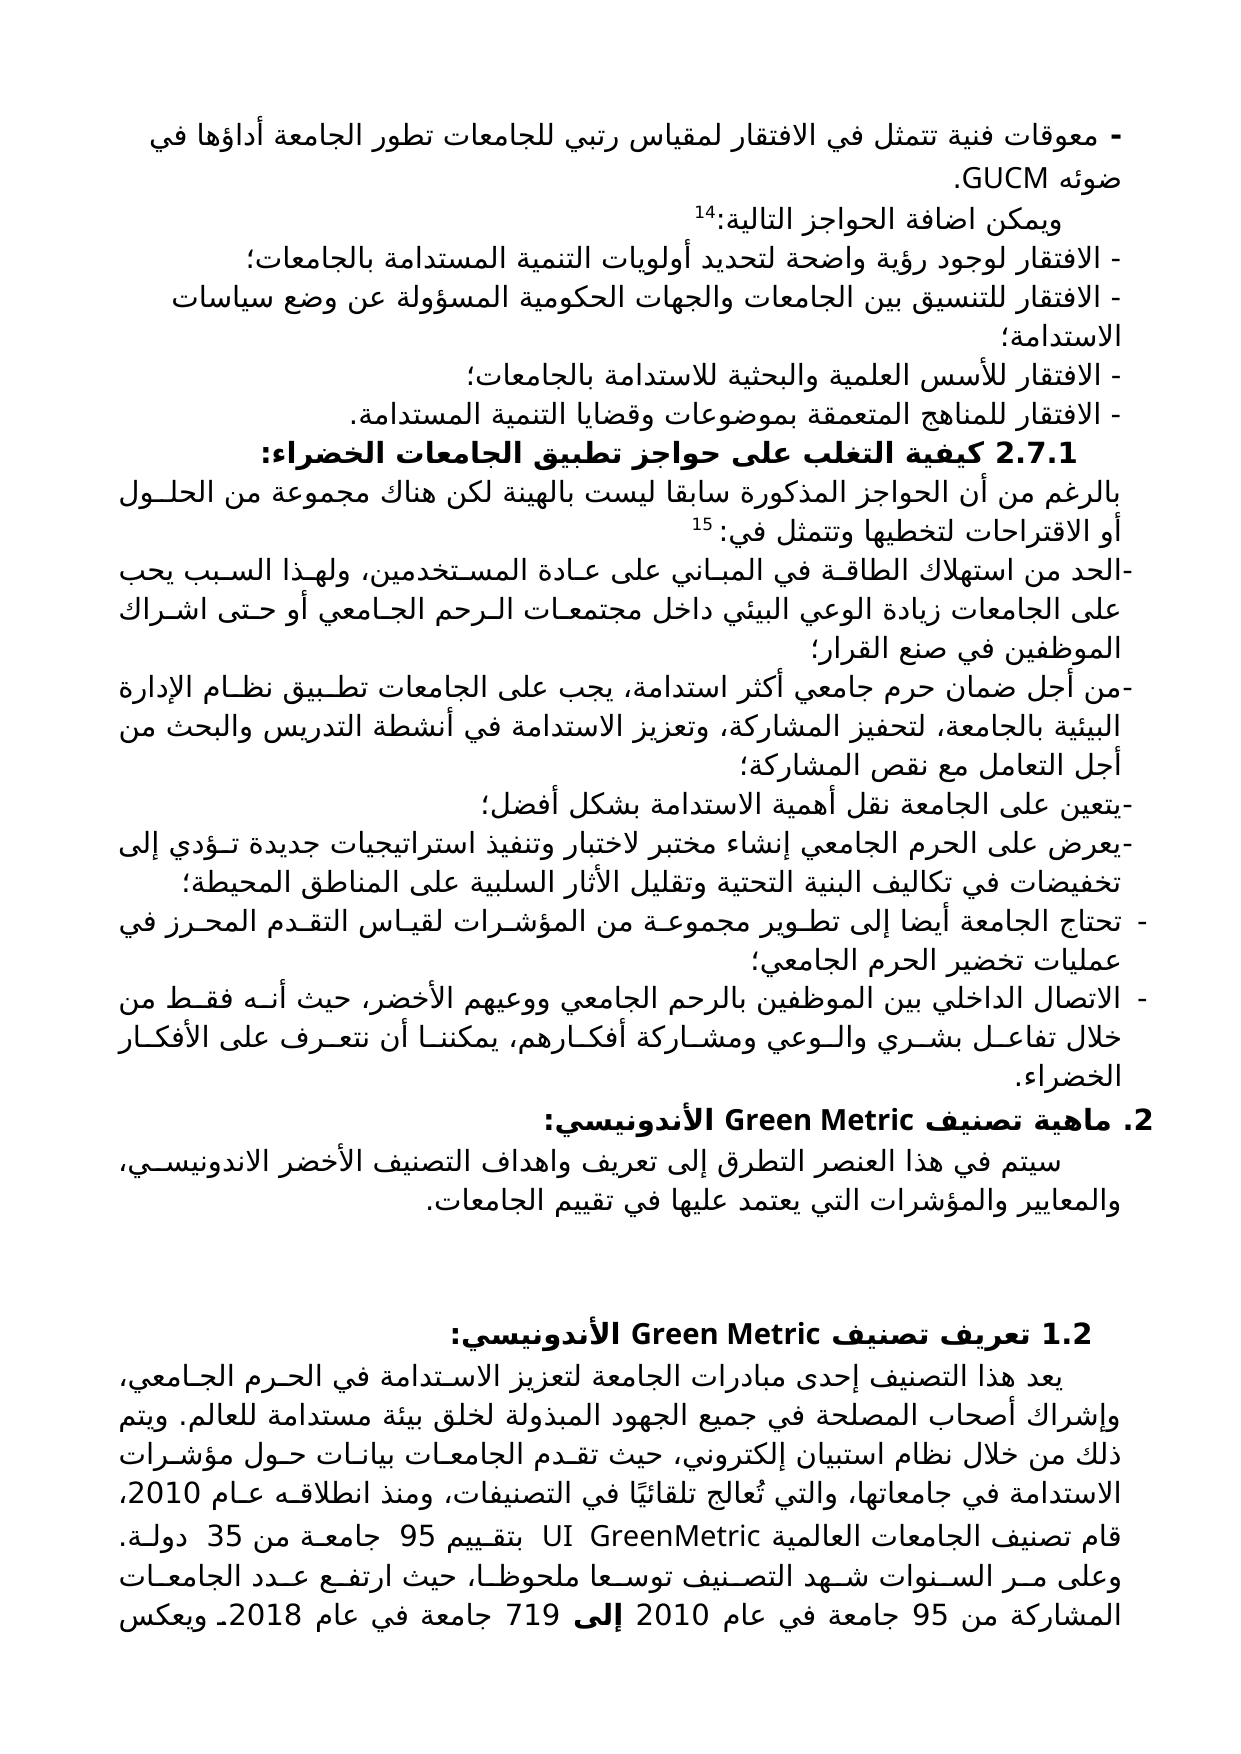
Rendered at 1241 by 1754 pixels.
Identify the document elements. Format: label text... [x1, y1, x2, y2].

text - الافتقار للأسس العلمية والبحثية للاستدامة بالجامعات؛ [118, 358, 1122, 392]
text - الافتقار لوجود رؤية واضحة لتحديد أولويات التنمية المستدامة بالجامعات؛ [118, 242, 1122, 276]
text - الافتقار للمناهج المتعمقة بموضوعات وقضايا التنمية المستدامة. [118, 397, 1122, 431]
list تحتاج الجامعة أيضا إلى تطوير مجموعة من المؤشرات لقياس التقدم المحرز في عمليات تخضير الحرم الجامعي؛ [118, 904, 1137, 977]
list الحد من استهلاك الطاقة في المباني على عادة المستخدمين، ولهذا السبب يحب على الجامعات زيادة الوعي البيئي داخل مجتمعات الرحم الجامعي أو حتى اشراك الموظفين في صنع القرار؛ [118, 553, 1122, 665]
text بالرغم من أن الحواجز المذكورة سابقا ليست بالهينة لكن هناك مجموعة من الحلول أو الاقتراحات لتخطيها وتتمثل في: [118, 475, 1122, 548]
list يعرض على الحرم الجامعي إنشاء مختبر لاختبار وتنفيذ استراتيجيات جديدة تؤدي إلى تخفيضات في تكاليف البنية التحتية وتقليل الأثار السلبية على المناطق المحيطة؛ [118, 826, 1122, 899]
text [118, 1359, 1122, 1633]
list الاتصال الداخلي بين الموظفين بالرحم الجامعي ووعيهم الأخضر، حيث أنه فقط من خلال تفاعل بشري والوعي ومشاركة أفكارهم، يمكننا أن نتعرف على الأفكار الخضراء. [118, 982, 1137, 1094]
list من أجل ضمان حرم جامعي أكثر استدامة، يجب على الجامعات تطبيق نظام الإدارة البيئية بالجامعة، لتحفيز المشاركة، وتعزيز الاستدامة في أنشطة التدريس والبحث من أجل التعامل مع نقص المشاركة؛ [118, 670, 1122, 782]
list ماهية تصنيف Green Metric الأندونيسي: [118, 1099, 1122, 1138]
text - الافتقار للتنسيق بين الجامعات والجهات الحكومية المسؤولة عن وضع سياسات الاستدامة؛ [118, 281, 1122, 353]
list يتعين على الجامعة نقل أهمية الاستدامة بشكل أفضل؛ [118, 787, 1122, 821]
text - معوقات فنية تتمثل في الافتقار لمقياس رتبي للجامعات تطور الجامعة أداؤها في ضوئه GUCM. [118, 118, 1122, 197]
text 1.2 تعريف تصنيف Green Metric الأندونيسي: [118, 1313, 1122, 1353]
text سيتم في هذا العنصر التطرق إلى تعريف واهداف التصنيف الأخضر الاندونيسي، والمعايير والمؤشرات التي يعتمد عليها في تقييم الجامعات. [118, 1144, 1122, 1217]
text ويمكن اضافة الحواجز التالية: [118, 203, 1122, 237]
text 2.7.1 كيفية التغلب على حواجز تطبيق الجامعات الخضراء: [118, 436, 1122, 470]
